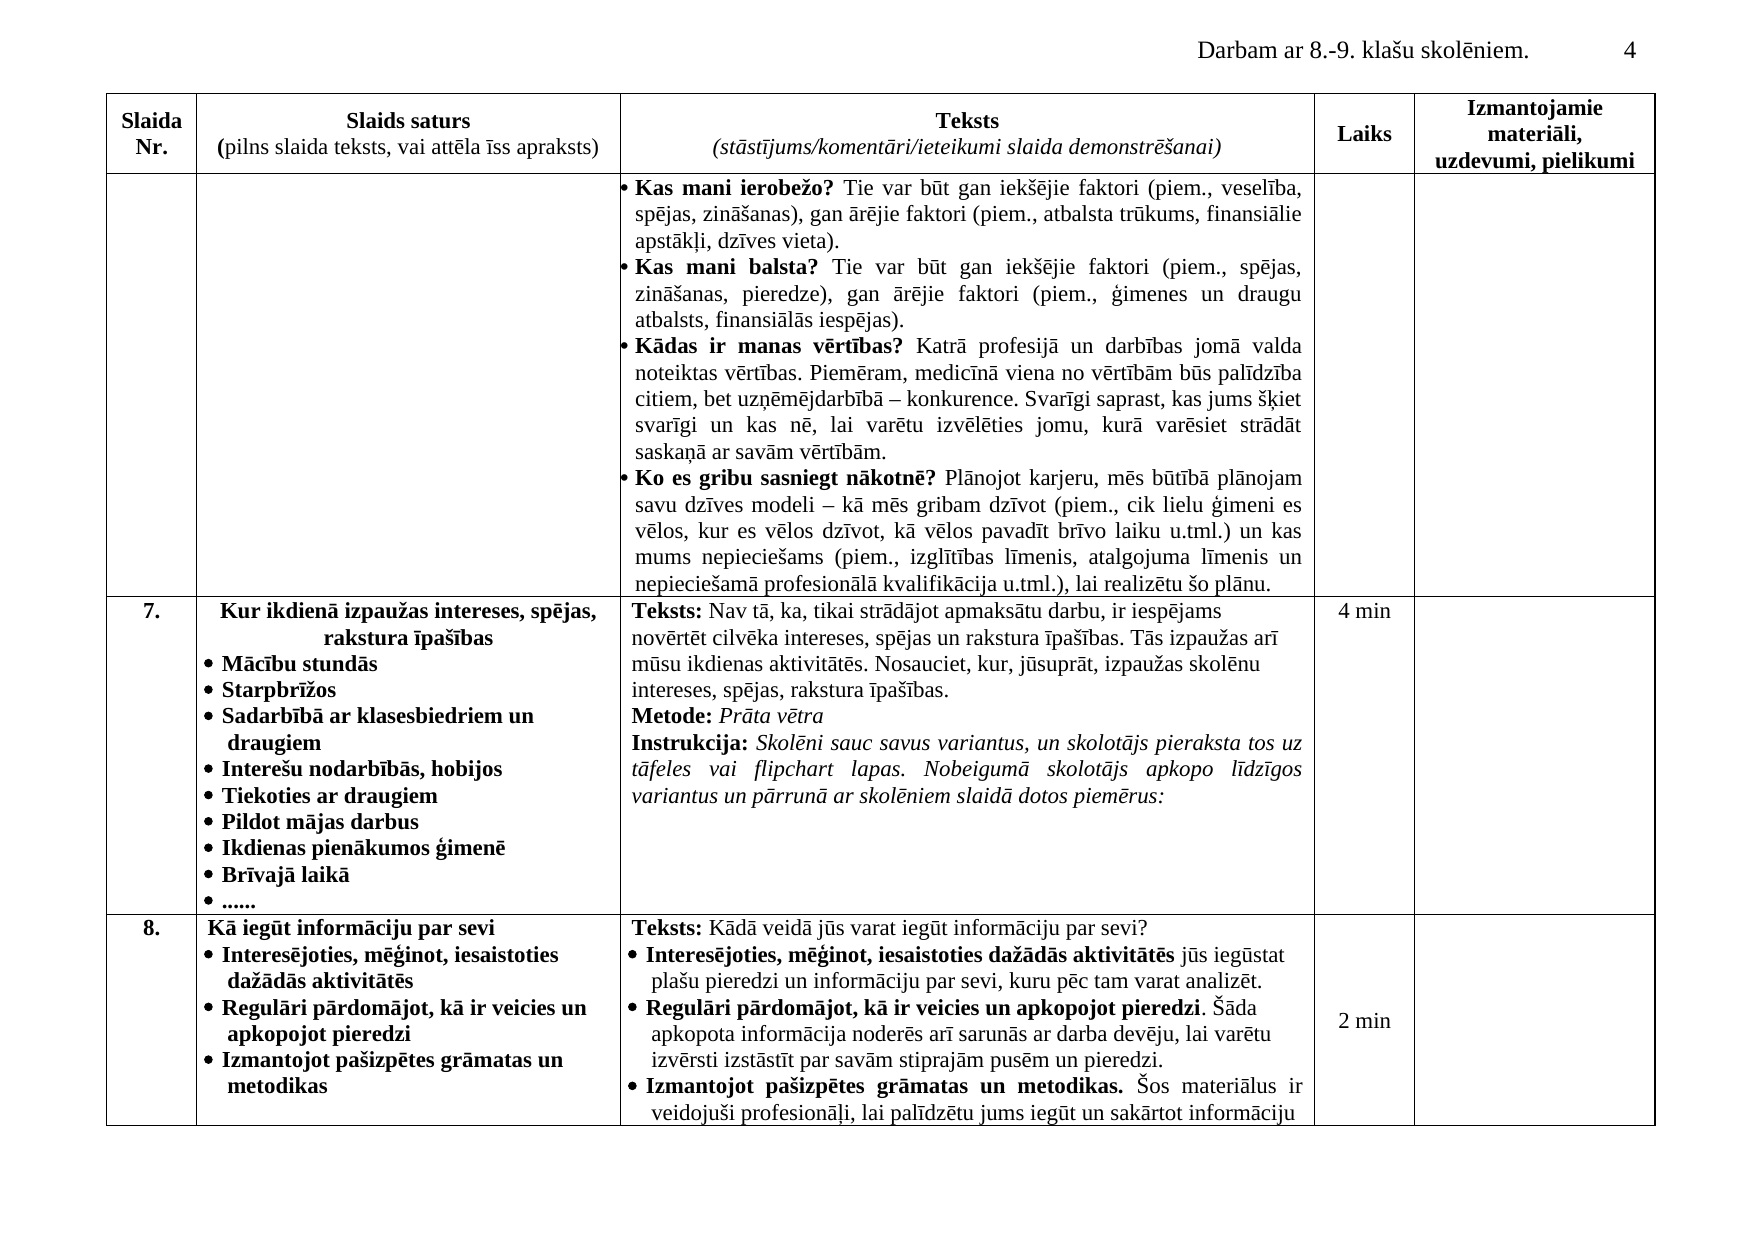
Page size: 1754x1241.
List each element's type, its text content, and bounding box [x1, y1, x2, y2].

table_cell [1315, 174, 1414, 596]
table_cell [107, 174, 196, 596]
table_cell Kur ikdienā izpaužas intereses, spējas, rakstura īpašības Mācību stundās Starpbrīžos Sadarbībā ar klasesbiedriem un draugiem Interešu nodarbībās, hobijos Tiekoties ar draugiem Pildot mājas darbus Ikdienas pienākumos ģimenē Brīvajā laikā ...... [197, 597, 620, 913]
table_cell Teksts: Kādā veidā jūs varat iegūt informāciju par sevi? Interesējoties, mēģinot, iesaistoties dažādās aktivitātēs jūs iegūstat plašu pieredzi un informāciju par sevi, kuru pēc tam varat analizēt. Regulāri pārdomājot, kā ir veicies un apkopojot pieredzi. Šāda apkopota informācija noderēs arī sarunās ar darba devēju, lai varētu izvērsti izstāstīt par savām stiprajām pusēm un pieredzi. Izmantojot pašizpētes grāmatas un metodikas. Šos materiālus ir veidojuši profesionāļi, lai palīdzētu jums iegūt un sakārtot informāciju [621, 915, 1314, 1125]
table_cell Slaids saturs (pilns slaida teksts, vai attēla īss apraksts) [197, 94, 620, 173]
table_cell 7. [107, 597, 196, 913]
table_cell [1415, 597, 1654, 913]
table_cell [1415, 915, 1654, 1125]
table_cell Slaida Nr. [107, 94, 196, 173]
table_cell Kā iegūt informāciju par sevi Interesējoties, mēģinot, iesaistoties dažādās aktivitātēs Regulāri pārdomājot, kā ir veicies un apkopojot pieredzi Izmantojot pašizpētes grāmatas un metodikas [197, 915, 620, 1125]
table_cell Izmantojamie materiāli, uzdevumi, pielikumi [1415, 94, 1654, 173]
table_cell [1415, 174, 1654, 596]
table_cell 4 min [1315, 597, 1414, 913]
table_cell 8. [107, 915, 196, 1125]
table_cell Laiks [1315, 94, 1414, 173]
table_cell Kas mani ierobežo? Tie var būt gan iekšējie faktori (piem., veselība, spējas, zināšanas), gan ārējie faktori (piem., atbalsta trūkums, finansiālie apstākļi, dzīves vieta). Kas mani balsta? Tie var būt gan iekšējie faktori (piem., spējas, zināšanas, pieredze), gan ārējie faktori (piem., ģimenes un draugu atbalsts, finansiālās iespējas). Kādas ir manas vērtības? Katrā profesijā un darbības jomā valda noteiktas vērtības. Piemēram, medicīnā viena no vērtībām būs palīdzība citiem, bet uzņēmējdarbībā – konkurence. Svarīgi saprast, kas jums šķiet svarīgi un kas nē, lai varētu izvēlēties jomu, kurā varēsiet strādāt saskaņā ar savām vērtībām. Ko es gribu sasniegt nākotnē? Plānojot karjeru, mēs būtībā plānojam savu dzīves modeli – kā mēs gribam dzīvot (piem., cik lielu ģimeni es vēlos, kur es vēlos dzīvot, kā vēlos pavadīt brīvo laiku u.tml.) un kas mums nepieciešams (piem., izglītības līmenis, atalgojuma līmenis un nepieciešamā profesionālā kvalifikācija u.tml.), lai realizētu šo plānu. [621, 174, 1314, 596]
table_cell [197, 174, 620, 596]
table_cell 2 min [1315, 915, 1414, 1125]
table_cell Teksts (stāstījums/komentāri/ieteikumi slaida demonstrēšanai) [621, 94, 1314, 173]
table_cell Teksts: Nav tā, ka, tikai strādājot apmaksātu darbu, ir iespējams novērtēt cilvēka intereses, spējas un rakstura īpašības. Tās izpaužas arī mūsu ikdienas aktivitātēs. Nosauciet, kur, jūsuprāt, izpaužas skolēnu intereses, spējas, rakstura īpašības. Metode: Prāta vētra Instrukcija: Skolēni sauc savus variantus, un skolotājs pieraksta tos uz tāfeles vai flipchart lapas. Nobeigumā skolotājs apkopo līdzīgos variantus un pārrunā ar skolēniem slaidā dotos piemērus: [621, 597, 1314, 913]
